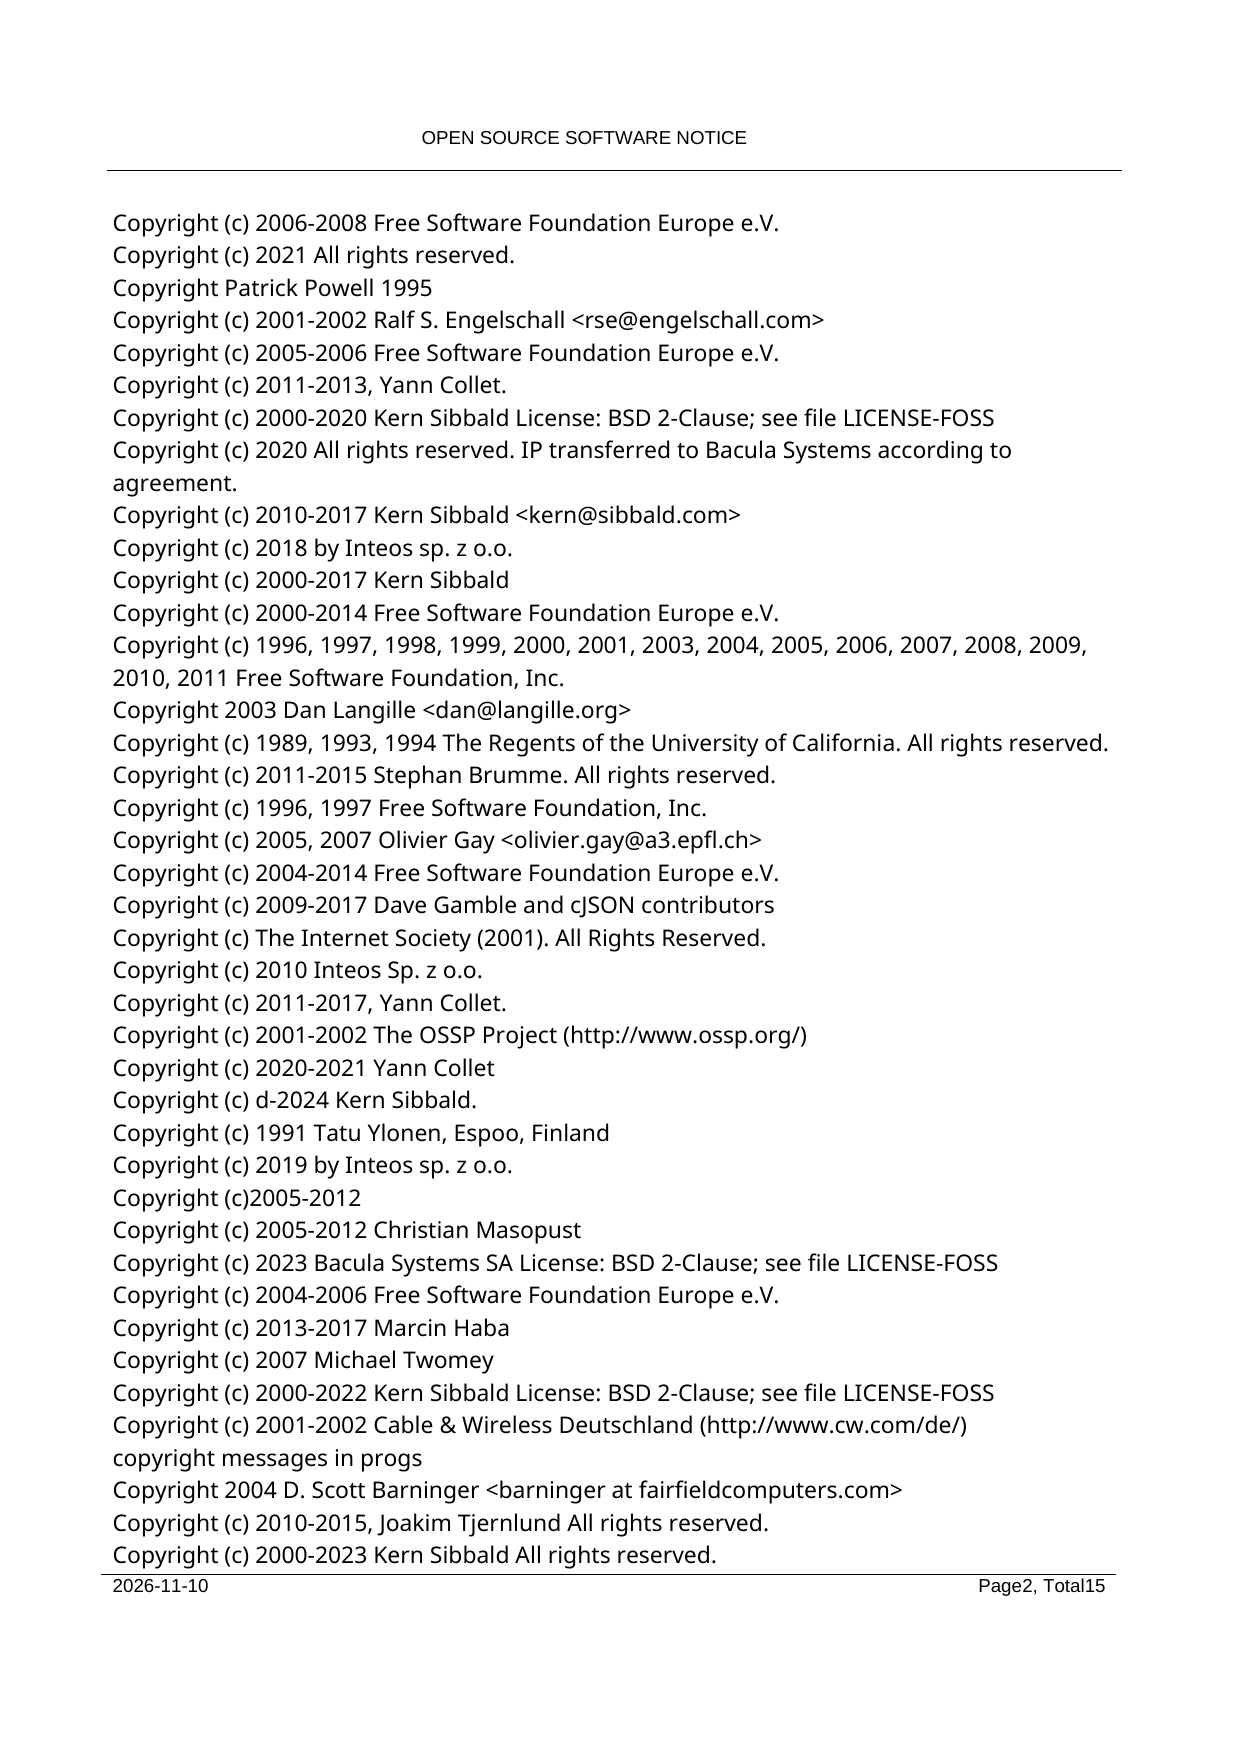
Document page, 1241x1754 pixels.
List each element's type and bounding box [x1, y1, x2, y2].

text [112, 206, 1128, 1571]
